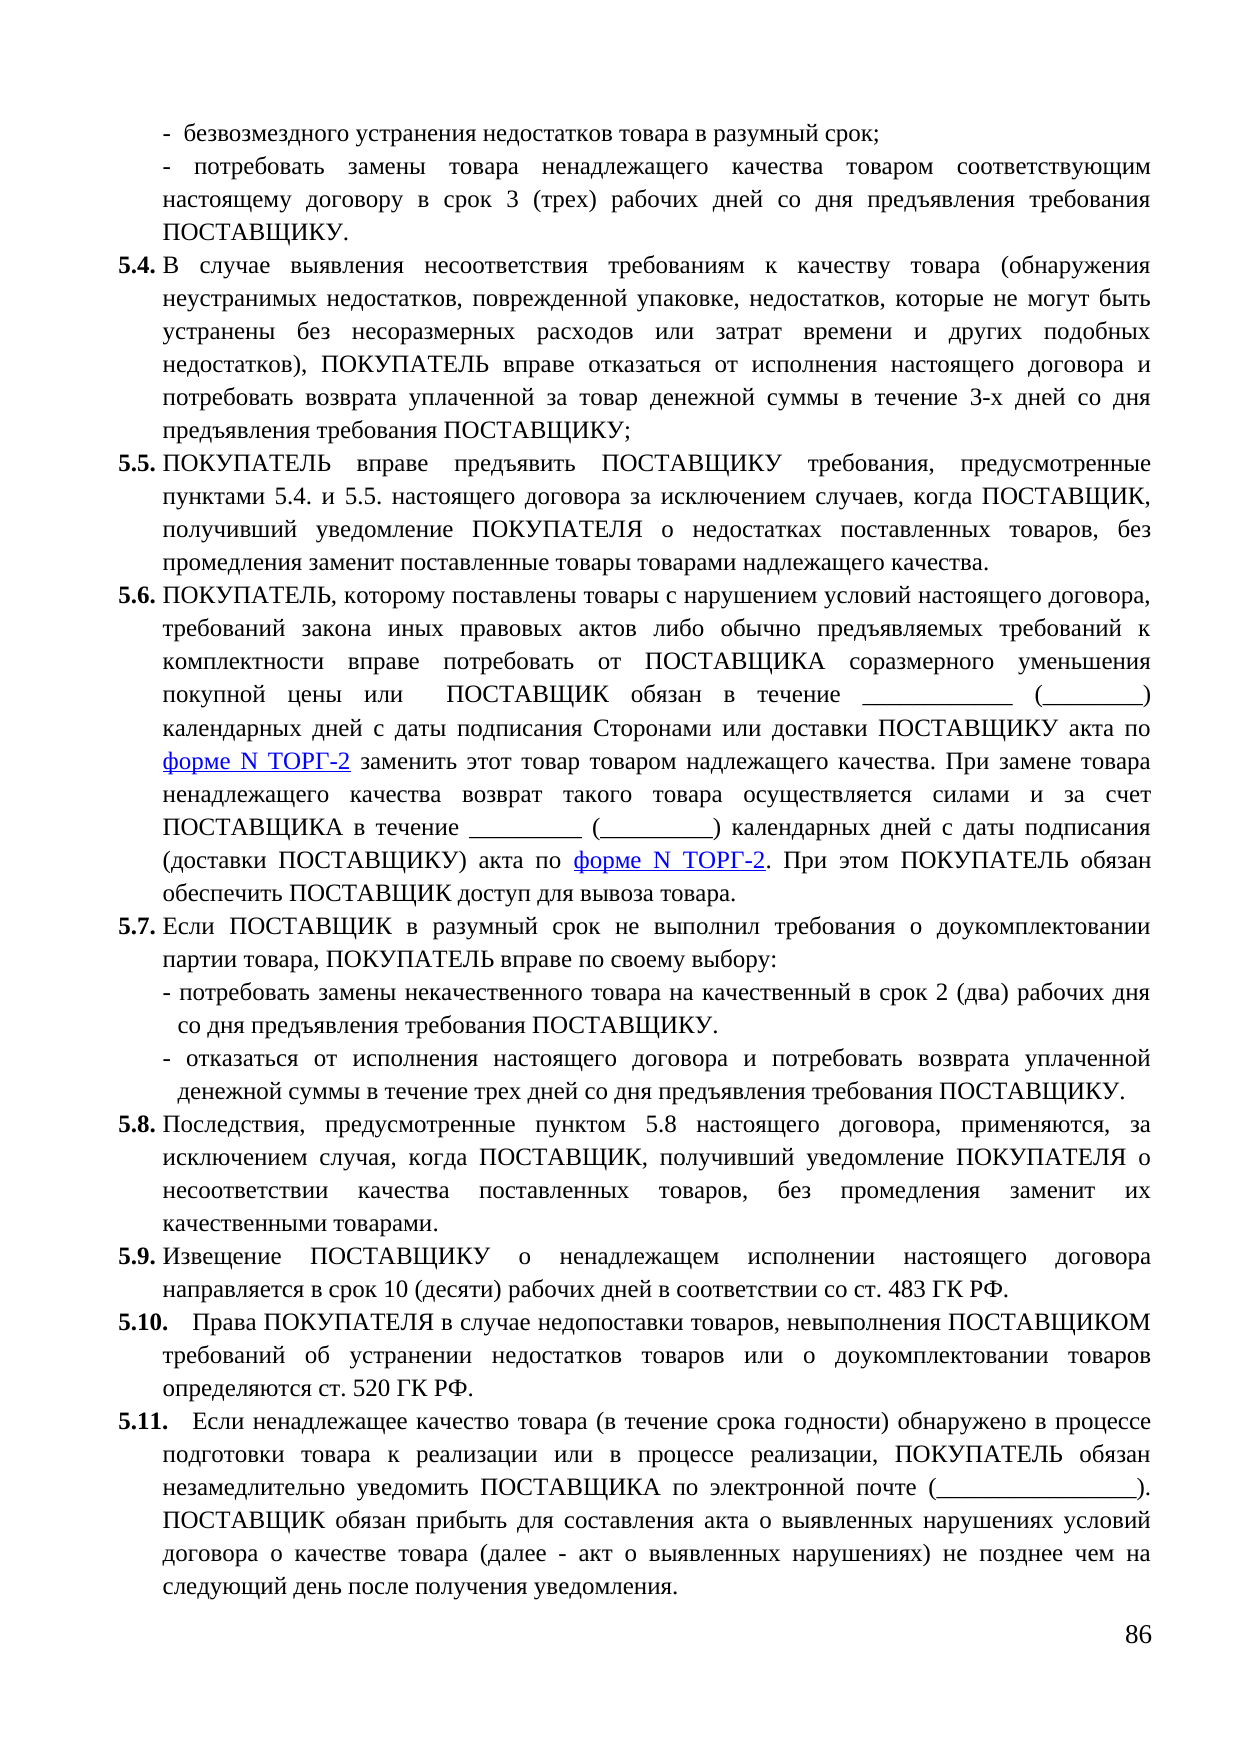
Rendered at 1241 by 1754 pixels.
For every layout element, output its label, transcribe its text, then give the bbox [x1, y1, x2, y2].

list Если ненадлежащее качество товара (в течение срока годности) обнаружено в процессе подготовки товара к реализации или в процессе реализации, ПОКУПАТЕЛЬ обязан незамедлительно уведомить ПОСТАВЩИКА по электронной почте (________________). ПОСТАВЩИК обязан прибыть для составления акта о выявленных нарушениях условий договора о качестве товара (далее - акт о выявленных нарушениях) не позднее чем на следующий день после получения уведомления. [118, 1406, 1152, 1600]
list В случае выявления несоответствия требованиям к качеству товара (обнаружения неустранимых недостатков, поврежденной упаковке, недостатков, которые не могут быть устранены без несоразмерных расходов или затрат времени и других подобных недостатков), ПОКУПАТЕЛЬ вправе отказаться от исполнения настоящего договора и потребовать возврата уплаченной за товар денежной суммы в течение 3-х дней со дня предъявления требования ПОСТАВЩИКУ; [118, 250, 1152, 444]
text - отказаться от исполнения настоящего договора и потребовать возврата уплаченной денежной суммы в течение трех дней со дня предъявления требования ПОСТАВЩИКУ. [162, 1043, 1152, 1105]
list Если ПОСТАВЩИК в разумный срок не выполнил требования о доукомплектовании партии товара, ПОКУПАТЕЛЬ вправе по своему выбору: [118, 911, 1152, 973]
list ПОКУПАТЕЛЬ, которому поставлены товары с нарушением условий настоящего договора, требований закона иных правовых актов либо обычно предъявляемых требований к комплектности вправе потребовать от ПОСТАВЩИКА соразмерного уменьшения покупной цены или ПОСТАВЩИК обязан в течение ____________ (________) календарных дней с даты подписания Сторонами или доставки ПОСТАВЩИКУ акта по форме N ТОРГ-2 заменить этот товар товаром надлежащего качества. При замене товара ненадлежащего качества возврат такого товара осуществляется силами и за счет ПОСТАВЩИКА в течение _________ (_________) календарных дней с даты подписания (доставки ПОСТАВЩИКУ) акта по форме N ТОРГ-2. При этом ПОКУПАТЕЛЬ обязан обеспечить ПОСТАВЩИК доступ для вывоза товара. [118, 580, 1152, 907]
list Права ПОКУПАТЕЛЯ в случае недопоставки товаров, невыполнения ПОСТАВЩИКОМ требований об устранении недостатков товаров или о доукомплектовании товаров определяются ст. 520 ГК РФ. [118, 1307, 1152, 1402]
text - безвозмездного устранения недостатков товара в разумный срок; [162, 118, 1152, 147]
list ПОКУПАТЕЛЬ вправе предъявить ПОСТАВЩИКУ требования, предусмотренные пунктами 5.4. и 5.5. настоящего договора за исключением случаев, когда ПОСТАВЩИК, получивший уведомление ПОКУПАТЕЛЯ о недостатках поставленных товаров, без промедления заменит поставленные товары товарами надлежащего качества. [118, 448, 1152, 576]
list Последствия, предусмотренные пунктом 5.8 настоящего договора, применяются, за исключением случая, когда ПОСТАВЩИК, получивший уведомление ПОКУПАТЕЛЯ о несоответствии качества поставленных товаров, без промедления заменит их качественными товарами. [118, 1109, 1152, 1237]
text - потребовать замены товара ненадлежащего качества товаром соответствующим настоящему договору в срок 3 (трех) рабочих дней со дня предъявления требования ПОСТАВЩИКУ. [162, 151, 1152, 246]
text - потребовать замены некачественного товара на качественный в срок 2 (два) рабочих дня со дня предъявления требования ПОСТАВЩИКУ. [162, 977, 1152, 1039]
list Извещение ПОСТАВЩИКУ о ненадлежащем исполнении настоящего договора направляется в срок 10 (десяти) рабочих дней в соответствии со ст. 483 ГК РФ. [118, 1241, 1152, 1303]
